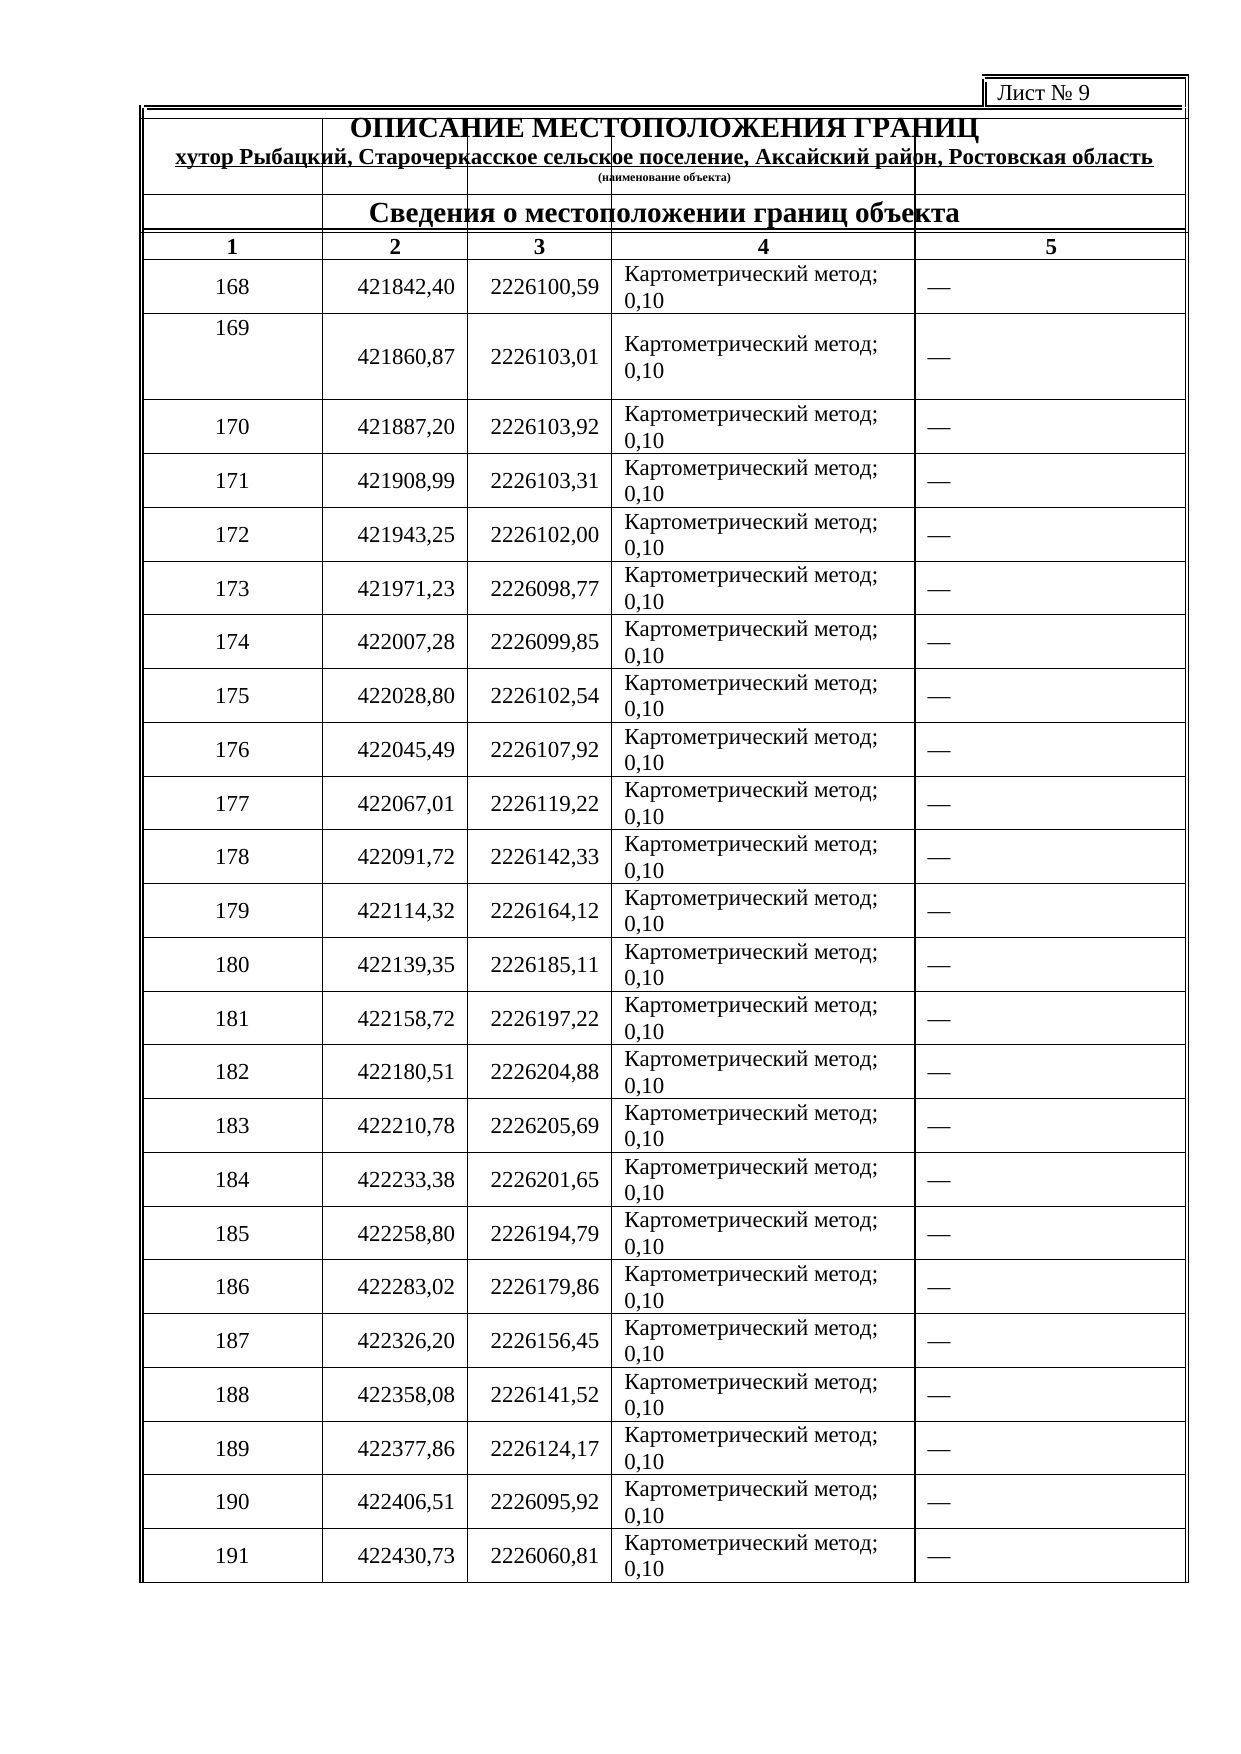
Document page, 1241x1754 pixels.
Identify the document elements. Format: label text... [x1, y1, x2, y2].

table_cell 174 [144, 615, 322, 668]
table_cell 2226205,69 [468, 1099, 611, 1152]
table_header 3 [468, 167, 611, 194]
table_cell 186 [144, 1260, 322, 1313]
table_cell 2226103,92 [468, 400, 611, 453]
table_cell — [916, 723, 1185, 776]
table_cell 184 [144, 1153, 322, 1206]
table_cell 421908,99 [323, 454, 467, 507]
table_cell Картометрический метод; 0,10 [612, 669, 914, 722]
table_cell 422180,51 [323, 1045, 467, 1098]
table_cell 2226099,85 [468, 615, 611, 668]
table_cell Картометрический метод; 0,10 [612, 1314, 914, 1367]
table_cell 187 [144, 1314, 322, 1367]
table_cell Картометрический метод; 0,10 [612, 1099, 914, 1152]
table_cell 173 [144, 562, 322, 614]
table_cell — [916, 1207, 1185, 1259]
table_cell 2226141,52 [468, 1368, 611, 1421]
table_cell — [916, 884, 1185, 937]
table_cell Картометрический метод; 0,10 [612, 938, 914, 991]
table_cell 421842,40 [323, 260, 467, 313]
table_header 3 [468, 119, 611, 166]
table_cell — [916, 1045, 1185, 1098]
table_cell — [916, 615, 1185, 668]
table_cell 2226098,77 [468, 562, 611, 614]
table_cell 2226103,31 [468, 454, 611, 507]
table_cell 190 [144, 1475, 322, 1528]
table_cell — [916, 1368, 1185, 1421]
table_cell 2226194,79 [468, 1207, 611, 1259]
table_cell 2226100,59 [468, 260, 611, 313]
table_cell — [916, 938, 1185, 991]
table_cell 2226102,54 [468, 669, 611, 722]
table_cell 169 [144, 314, 322, 399]
table_cell 191 [144, 1529, 322, 1582]
table_cell 422326,20 [323, 1314, 467, 1367]
table_header 1 [144, 119, 322, 194]
table_cell 2226060,81 [468, 1529, 611, 1582]
table_header 5 [916, 233, 1185, 259]
table_cell 421860,87 [323, 314, 467, 399]
table_cell 183 [144, 1099, 322, 1152]
table_cell Картометрический метод; 0,10 [612, 992, 914, 1044]
table_cell 422139,35 [323, 938, 467, 991]
table_header 2 [323, 195, 467, 228]
table_cell 2226119,22 [468, 777, 611, 829]
table_cell Картометрический метод; 0,10 [612, 830, 914, 883]
table_cell — [916, 508, 1185, 561]
table_cell Картометрический метод; 0,10 [612, 777, 914, 829]
table_cell 2226124,17 [468, 1422, 611, 1474]
table_cell 2226197,22 [468, 992, 611, 1044]
table_cell 2226185,11 [468, 938, 611, 991]
table_header 4 [612, 233, 914, 259]
table_cell 2226201,65 [468, 1153, 611, 1206]
table_cell — [916, 562, 1185, 614]
table_cell 189 [144, 1422, 322, 1474]
table_cell 168 [144, 260, 322, 313]
table_cell 421887,20 [323, 400, 467, 453]
table_header 4 [612, 195, 914, 228]
table_cell 422283,02 [323, 1260, 467, 1313]
table_cell Картометрический метод; 0,10 [612, 723, 914, 776]
table_cell Картометрический метод; 0,10 [612, 884, 914, 937]
table_cell 422430,73 [323, 1529, 467, 1582]
table_cell Картометрический метод; 0,10 [612, 454, 914, 507]
table_cell — [916, 1314, 1185, 1367]
table_header 1 [144, 195, 322, 228]
table_cell 421943,25 [323, 508, 467, 561]
table_header 2 [323, 167, 467, 194]
table_header 3 [468, 195, 611, 228]
table_cell — [916, 400, 1185, 453]
table_cell 180 [144, 938, 322, 991]
table_cell Картометрический метод; 0,10 [612, 1368, 914, 1421]
table_cell 2226095,92 [468, 1475, 611, 1528]
table_cell 188 [144, 1368, 322, 1421]
table_cell — [916, 992, 1185, 1044]
table_cell — [916, 260, 1185, 313]
table_cell Картометрический метод; 0,10 [612, 1529, 914, 1582]
table_cell 2226107,92 [468, 723, 611, 776]
table_header 2 [323, 233, 467, 259]
table_cell 2226103,01 [468, 314, 611, 399]
table_cell Картометрический метод; 0,10 [612, 1153, 914, 1206]
table_header 3 [468, 233, 611, 259]
table_cell 422007,28 [323, 615, 467, 668]
table_cell — [916, 314, 1185, 399]
table_cell 171 [144, 454, 322, 507]
table_cell Картометрический метод; 0,10 [612, 508, 914, 561]
table_cell 422358,08 [323, 1368, 467, 1421]
table_cell 177 [144, 777, 322, 829]
table_cell 178 [144, 830, 322, 883]
table_cell — [916, 1475, 1185, 1528]
table_cell — [916, 777, 1185, 829]
table_cell 179 [144, 884, 322, 937]
table_header 4 [612, 119, 914, 166]
table_cell 422258,80 [323, 1207, 467, 1259]
table_cell 422406,51 [323, 1475, 467, 1528]
table_cell 176 [144, 723, 322, 776]
table_cell 422028,80 [323, 669, 467, 722]
table_cell — [916, 1099, 1185, 1152]
table_cell 422091,72 [323, 830, 467, 883]
table_cell Картометрический метод; 0,10 [612, 1422, 914, 1474]
table_cell 422045,49 [323, 723, 467, 776]
table_cell Картометрический метод; 0,10 [612, 260, 914, 313]
table_cell 170 [144, 400, 322, 453]
table_cell 422377,86 [323, 1422, 467, 1474]
table_cell 422067,01 [323, 777, 467, 829]
table_cell Картометрический метод; 0,10 [612, 400, 914, 453]
table_cell Картометрический метод; 0,10 [612, 1045, 914, 1098]
table_cell — [916, 830, 1185, 883]
table_cell 185 [144, 1207, 322, 1259]
table_cell Картометрический метод; 0,10 [612, 562, 914, 614]
table_cell 2226142,33 [468, 830, 611, 883]
table_cell 2226204,88 [468, 1045, 611, 1098]
table_header 5 [916, 119, 1185, 194]
table_cell 422114,32 [323, 884, 467, 937]
table_cell — [916, 1529, 1185, 1582]
table_cell — [916, 669, 1185, 722]
table_cell — [916, 454, 1185, 507]
table_cell Картометрический метод; 0,10 [612, 314, 914, 399]
table_cell 2226179,86 [468, 1260, 611, 1313]
table_cell Картометрический метод; 0,10 [612, 615, 914, 668]
table_cell — [916, 1260, 1185, 1313]
table_cell 175 [144, 669, 322, 722]
table_header 5 [916, 195, 1185, 228]
table_cell 422158,72 [323, 992, 467, 1044]
table_cell 2226102,00 [468, 508, 611, 561]
table_cell — [916, 1422, 1185, 1474]
table_header 1 [144, 233, 322, 259]
table_cell 2226156,45 [468, 1314, 611, 1367]
table_cell 182 [144, 1045, 322, 1098]
table_cell 422233,38 [323, 1153, 467, 1206]
table_cell Картометрический метод; 0,10 [612, 1207, 914, 1259]
table_header 2 [323, 119, 467, 166]
table_cell — [916, 1153, 1185, 1206]
table_cell 421971,23 [323, 562, 467, 614]
table_header 4 [612, 167, 914, 194]
table_cell 2226164,12 [468, 884, 611, 937]
table_cell Картометрический метод; 0,10 [612, 1260, 914, 1313]
table_cell 422210,78 [323, 1099, 467, 1152]
table_cell 172 [144, 508, 322, 561]
table_cell Картометрический метод; 0,10 [612, 1475, 914, 1528]
table_cell 181 [144, 992, 322, 1044]
